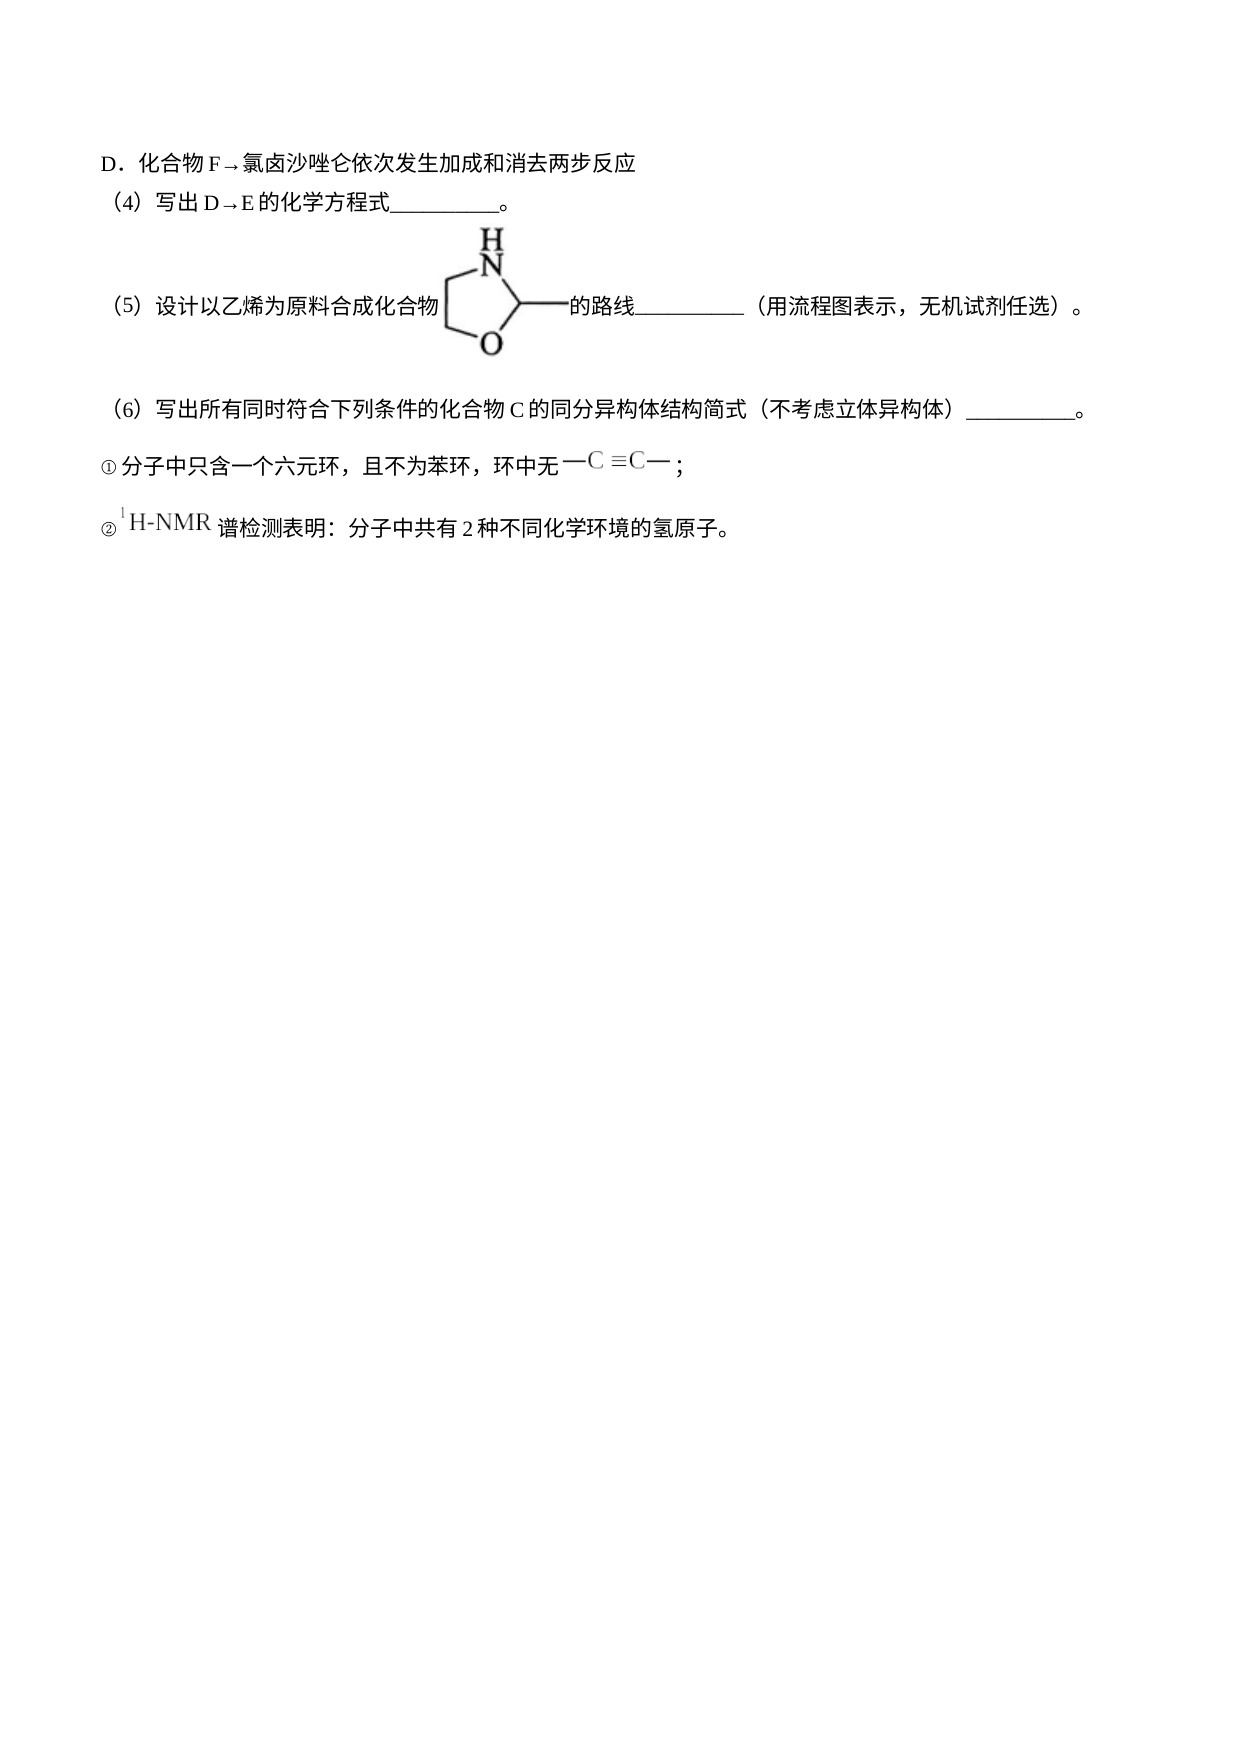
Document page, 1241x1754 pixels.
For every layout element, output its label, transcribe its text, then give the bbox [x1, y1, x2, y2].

text ②谱检测表明：分子中共有2种不同化学环境的氢原子。 [100, 502, 1140, 567]
text （4）写出D→E的化学方程式__________。 [100, 184, 1140, 217]
text （5）设计以乙烯为原料合成化合物的路线__________（用流程图表示，无机试剂任选）。 [100, 223, 1140, 386]
text ①分子中只含一个六元环，且不为苯环，环中无； [100, 431, 1140, 496]
text D．化合物F→氯卤沙唑仑依次发生加成和消去两步反应 [100, 146, 1140, 178]
text （6）写出所有同时符合下列条件的化合物C的同分异构体结构简式（不考虑立体异构体）__________。 [100, 392, 1140, 424]
picture [439, 223, 570, 358]
